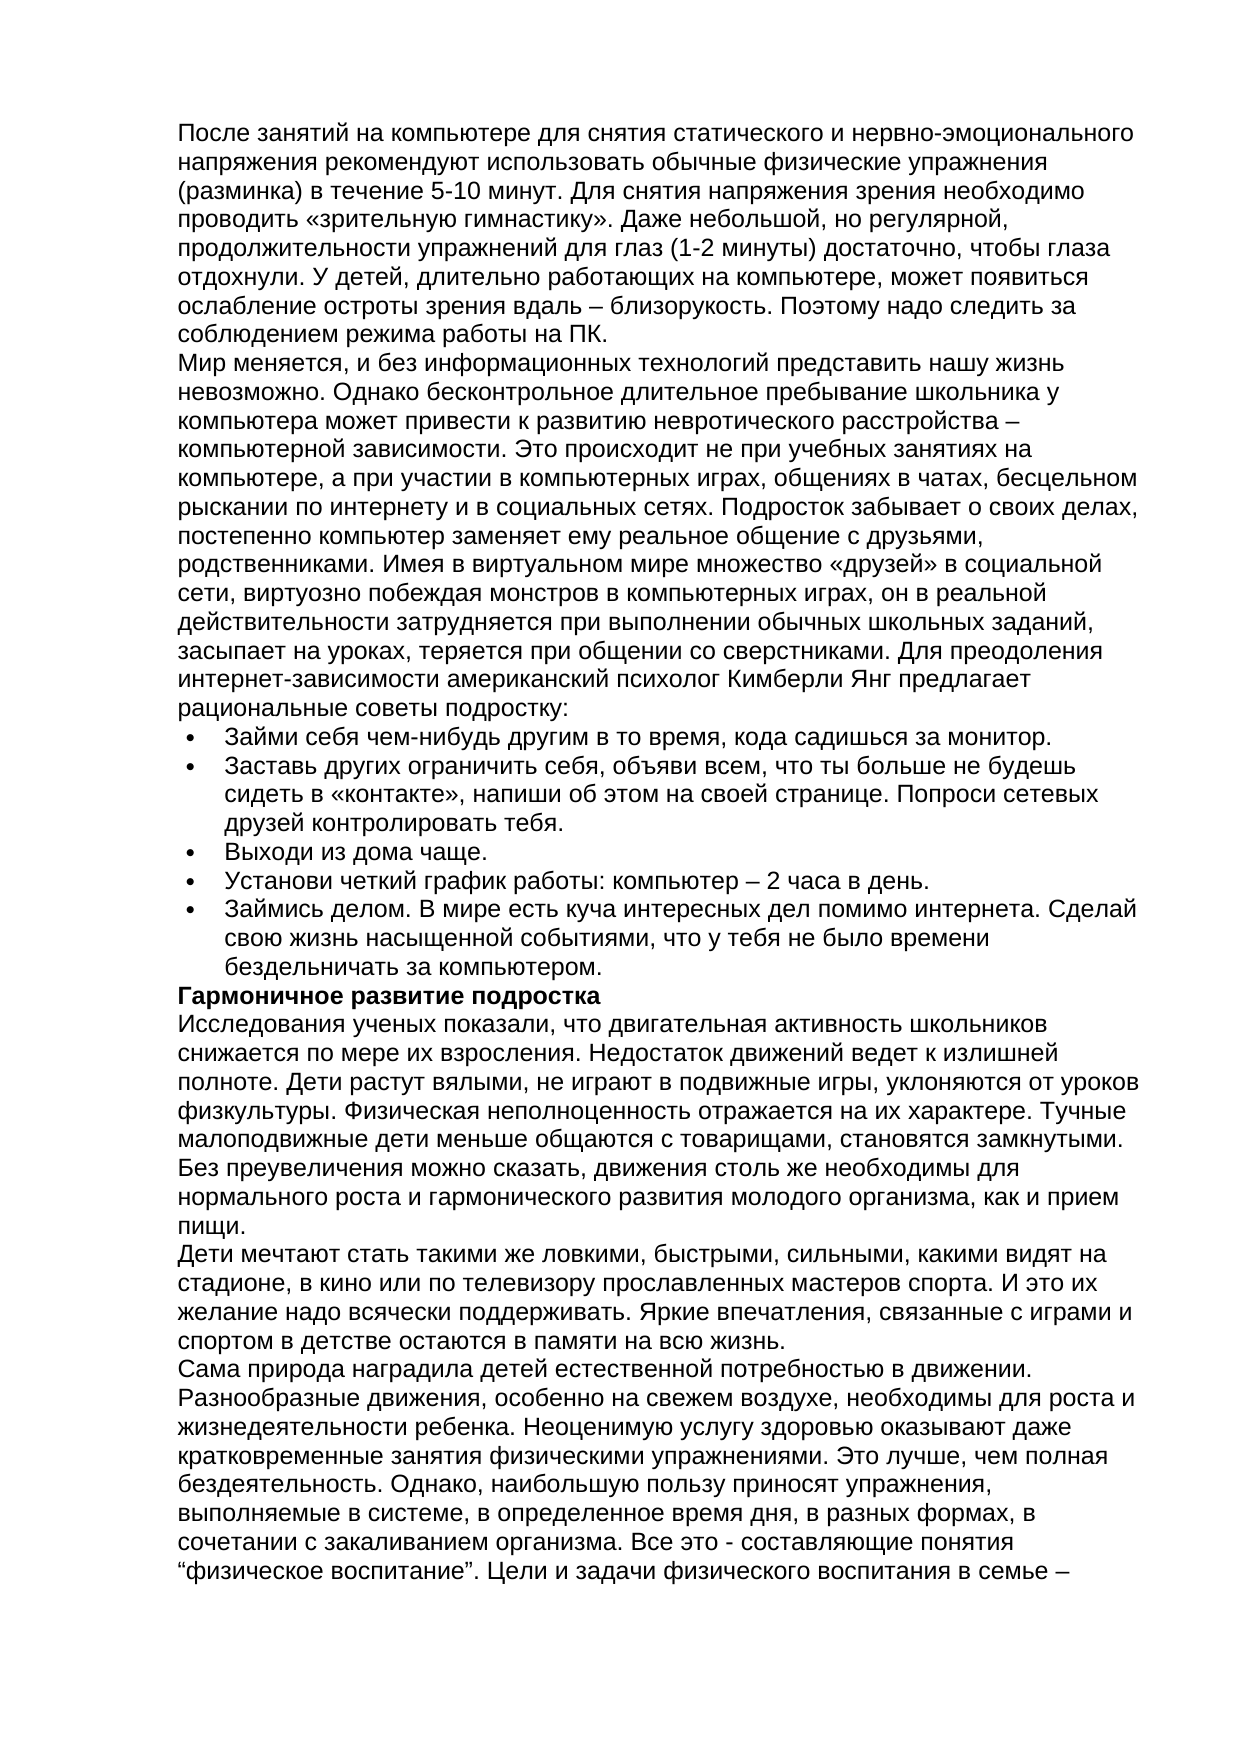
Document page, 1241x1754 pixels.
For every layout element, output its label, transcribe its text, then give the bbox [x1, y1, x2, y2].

text Исследования ученых показали, что двигательная активность школьников снижается по мере их взросления. Недостаток движений ведет к излишней полноте. Дети растут вялыми, не играют в подвижные игры, уклоняются от уроков физкультуры. Физическая неполноценность отражается на их характере. Тучные малоподвижные дети меньше общаются с товарищами, становятся замкнутыми. Без преувеличения можно сказать, движения столь же необходимы для нормального роста и гармонического развития молодого организма, как и прием пищи. [177, 1009, 1152, 1239]
list Установи четкий график работы: компьютер – 2 часа в день. [187, 866, 1152, 894]
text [177, 1354, 1152, 1584]
list Займи себя чем-нибудь другим в то время, кода садишься за монитор. [187, 722, 1152, 751]
text Гармоничное развитие подростка [177, 981, 1152, 1009]
text Дети мечтают стать такими же ловкими, быстрыми, сильными, какими видят на стадионе, в кино или по телевизору прославленных мастеров спорта. И это их желание надо всячески поддерживать. Яркие впечатления, связанные с играми и спортом в детстве остаются в памяти на всю жизнь. [177, 1239, 1152, 1354]
text Мир меняется, и без информационных технологий представить нашу жизнь невозможно. Однако бесконтрольное длительное пребывание школьника у компьютера может привести к развитию невротического расстройства – компьютерной зависимости. Это происходит не при учебных занятиях на компьютере, а при участии в компьютерных играх, общениях в чатах, бесцельном рыскании по интернету и в социальных сетях. Подросток забывает о своих делах, постепенно компьютер заменяет ему реальное общение с друзьями, родственниками. Имея в виртуальном мире множество «друзей» в социальной сети, виртуозно побеждая монстров в компьютерных играх, он в реальной действительности затрудняется при выполнении обычных школьных заданий, засыпает на уроках, теряется при общении со сверстниками. Для преодоления интернет-зависимости американский психолог Кимберли Янг предлагает рациональные советы подростку: [177, 348, 1152, 722]
list Займись делом. В мире есть куча интересных дел помимо интернета. Сделай свою жизнь насыщенной событиями, что у тебя не было времени бездельничать за компьютером. [187, 894, 1152, 981]
list Заставь других ограничить себя, объяви всем, что ты больше не будешь сидеть в «контакте», напиши об этом на своей странице. Попроси сетевых друзей контролировать тебя. [187, 751, 1152, 837]
text После занятий на компьютере для снятия статического и нервно-эмоционального напряжения рекомендуют использовать обычные физические упражнения (разминка) в течение 5-10 минут. Для снятия напряжения зрения необходимо проводить «зрительную гимнастику». Даже небольшой, но регулярной, продолжительности упражнений для глаз (1-2 минуты) достаточно, чтобы глаза отдохнули. У детей, длительно работающих на компьютере, может появиться ослабление остроты зрения вдаль – близорукость. Поэтому надо следить за соблюдением режима работы на ПК. [177, 118, 1152, 348]
list Выходи из дома чаще. [187, 837, 1152, 866]
